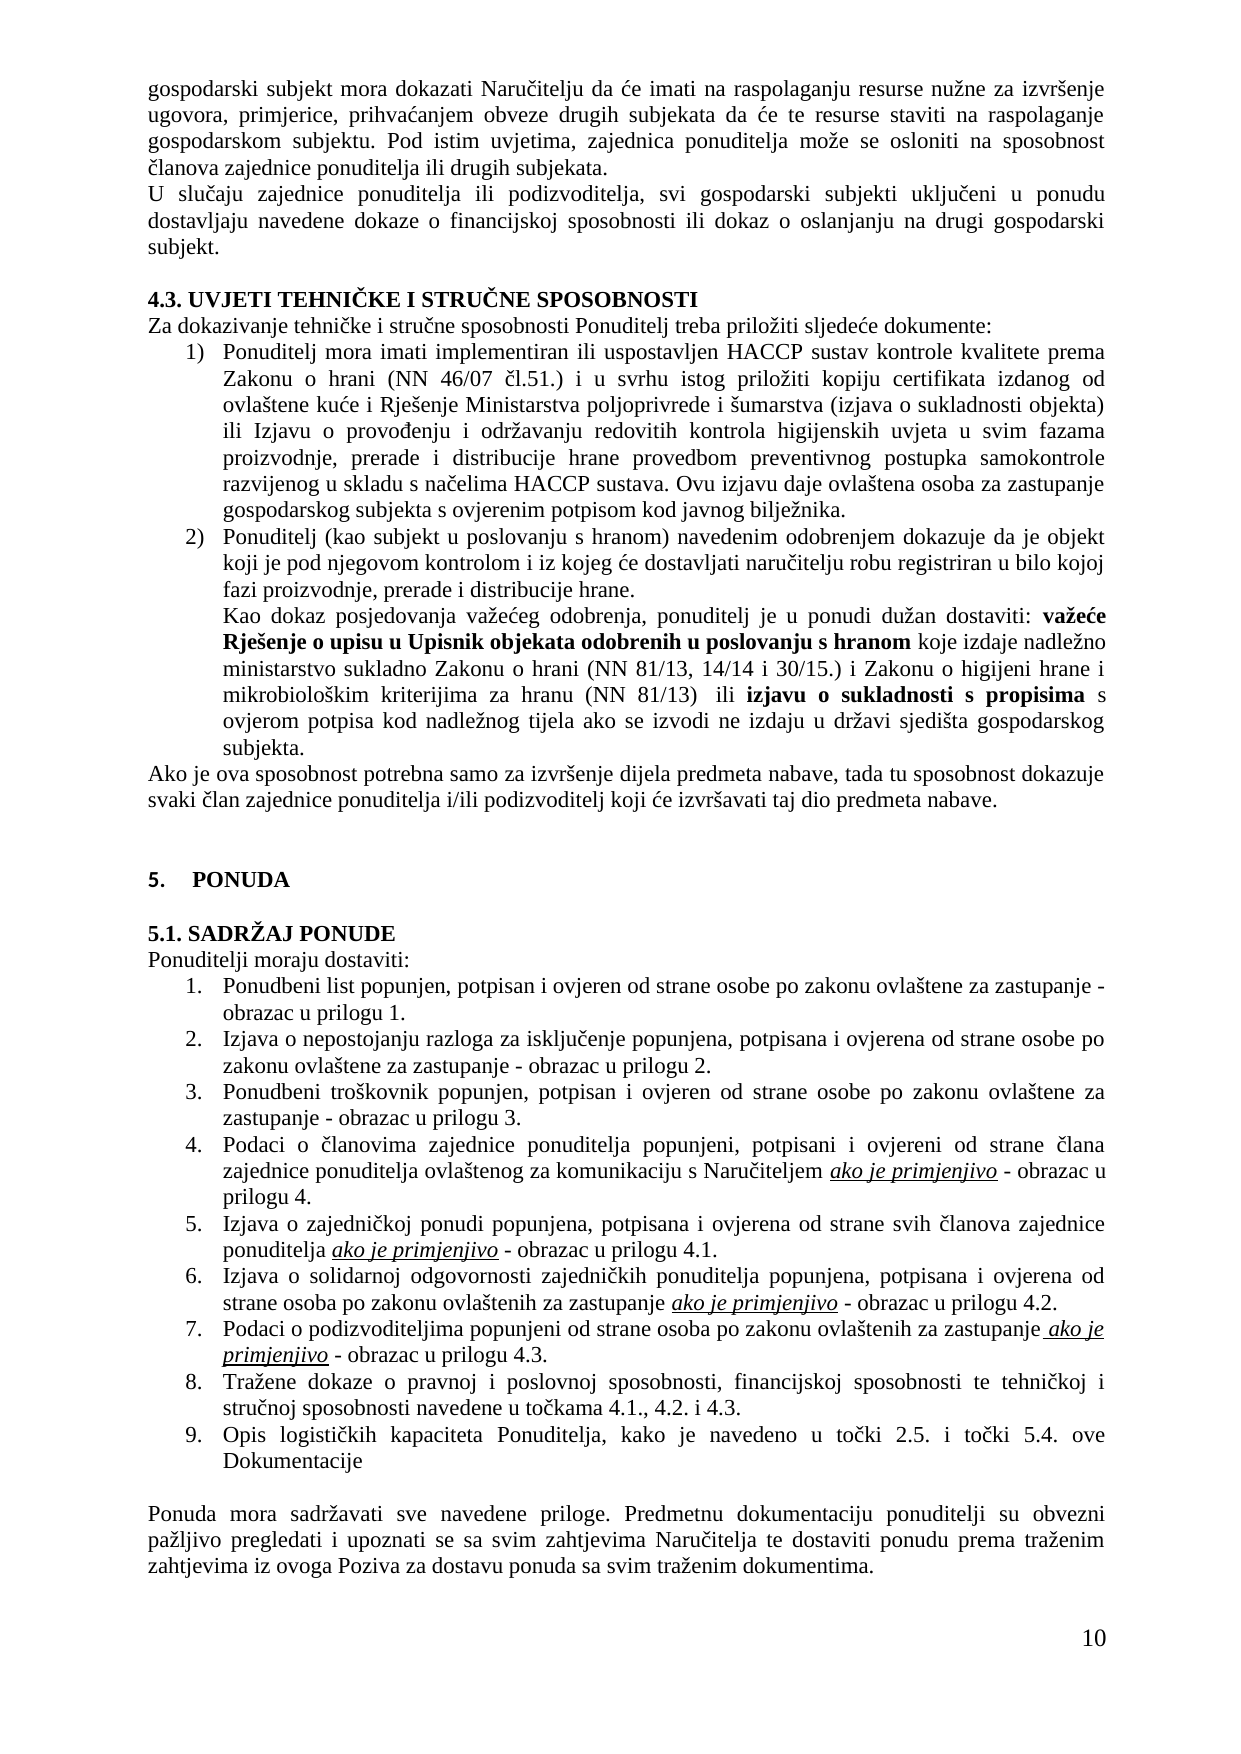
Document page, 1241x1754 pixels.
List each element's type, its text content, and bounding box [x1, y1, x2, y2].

list Ponuditelj (kao subjekt u poslovanju s hranom) navedenim odobrenjem dokazuje da je objekt koji je pod njegovom kontrolom i iz kojeg će dostavljati naručitelju robu registriran u bilo kojoj fazi proizvodnje, prerade i distribucije hrane. [185, 523, 1106, 602]
list Opis logističkih kapaciteta Ponuditelja, kako je navedeno u točki 2.5. i točki 5.4. ove Dokumentacije [185, 1421, 1106, 1473]
subtitle PONUDA [148, 866, 1106, 893]
list Ponudbeni list popunjen, potpisan i ovjeren od strane osobe po zakonu ovlaštene za zastupanje - obrazac u prilogu 1. [185, 973, 1106, 1025]
list Ponuda mora sadržavati sve navedene priloge. Predmetnu dokumentaciju ponuditelji su obvezni pažljivo pregledati i upoznati se sa svim zahtjevima Naručitelja te dostaviti ponudu prema traženim zahtjevima iz ovoga Poziva za dostavu ponuda sa svim traženim dokumentima. [148, 1500, 1106, 1579]
text Ponuditelji moraju dostaviti: [148, 946, 1106, 973]
list Izjava o nepostojanju razloga za isključenje popunjena, potpisana i ovjerena od strane osobe po zakonu ovlaštene za zastupanje - obrazac u prilogu 2. [185, 1025, 1106, 1078]
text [148, 75, 1106, 180]
list Tražene dokaze o pravnoj i poslovnoj sposobnosti, financijskoj sposobnosti te tehničkoj i stručnoj sposobnosti navedene u točkama 4.1., 4.2. i 4.3. [185, 1368, 1106, 1421]
list Izjava o solidarnoj odgovornosti zajedničkih ponuditelja popunjena, potpisana i ovjerena od strane osoba po zakonu ovlaštenih za zastupanje ako je primjenjivo - obrazac u prilogu 4.2. [185, 1262, 1106, 1315]
list Ponudbeni troškovnik popunjen, potpisan i ovjeren od strane osobe po zakonu ovlaštene za zastupanje - obrazac u prilogu 3. [185, 1078, 1106, 1131]
text U slučaju zajednice ponuditelja ili podizvoditelja, svi gospodarski subjekti uključeni u ponudu dostavljaju navedene dokaze o financijskoj sposobnosti ili dokaz o oslanjanju na drugi gospodarski subjekt. [148, 180, 1106, 259]
list Ponuditelj mora imati implementiran ili uspostavljen HACCP sustav kontrole kvalitete prema Zakonu o hrani (NN 46/07 čl.51.) i u svrhu istog priložiti kopiju certifikata izdanog od ovlaštene kuće i Rješenje Ministarstva poljoprivrede i šumarstva (izjava o sukladnosti objekta) ili Izjavu o provođenju i održavanju redovitih kontrola higijenskih uvjeta u svim fazama proizvodnje, prerade i distribucije hrane provedbom preventivnog postupka samokontrole razvijenog u skladu s načelima HACCP sustava. Ovu izjavu daje ovlaštena osoba za zastupanje gospodarskog subjekta s ovjerenim potpisom kod javnog bilježnika. [185, 338, 1106, 523]
list Izjava o zajedničkoj ponudi popunjena, potpisana i ovjerena od strane svih članova zajednice ponuditelja ako je primjenjivo - obrazac u prilogu 4.1. [185, 1210, 1106, 1262]
list Podaci o članovima zajednice ponuditelja popunjeni, potpisani i ovjereni od strane člana zajednice ponuditelja ovlaštenog za komunikaciju s Naručiteljem ako je primjenjivo - obrazac u prilogu 4. [185, 1131, 1106, 1210]
text 5.1. SADRŽAJ PONUDE [148, 920, 1106, 946]
list Podaci o podizvoditeljima popunjeni od strane osoba po zakonu ovlaštenih za zastupanje ako je primjenjivo - obrazac u prilogu 4.3. [185, 1315, 1106, 1368]
text Za dokazivanje tehničke i stručne sposobnosti Ponuditelj treba priložiti sljedeće dokumente: [148, 312, 1106, 338]
text Kao dokaz posjedovanja važećeg odobrenja, ponuditelj je u ponudi dužan dostaviti: važeće Rješenje o upisu u Upisnik objekata odobrenih u poslovanju s hranom koje izdaje nadležno ministarstvo sukladno Zakonu o hrani (NN 81/13, 14/14 i 30/15.) i Zakonu o higijeni hrane i mikrobiološkim kriterijima za hranu (NN 81/13) ili izjavu o sukladnosti s propisima s ovjerom potpisa kod nadležnog tijela ako se izvodi ne izdaju u državi sjedišta gospodarskog subjekta. [223, 602, 1106, 760]
text 4.3. UVJETI TEHNIČKE I STRUČNE SPOSOBNOSTI [148, 286, 1106, 312]
text Ako je ova sposobnost potrebna samo za izvršenje dijela predmeta nabave, tada tu sposobnost dokazuje svaki član zajednice ponuditelja i/ili podizvoditelj koji će izvršavati taj dio predmeta nabave. [148, 760, 1106, 813]
